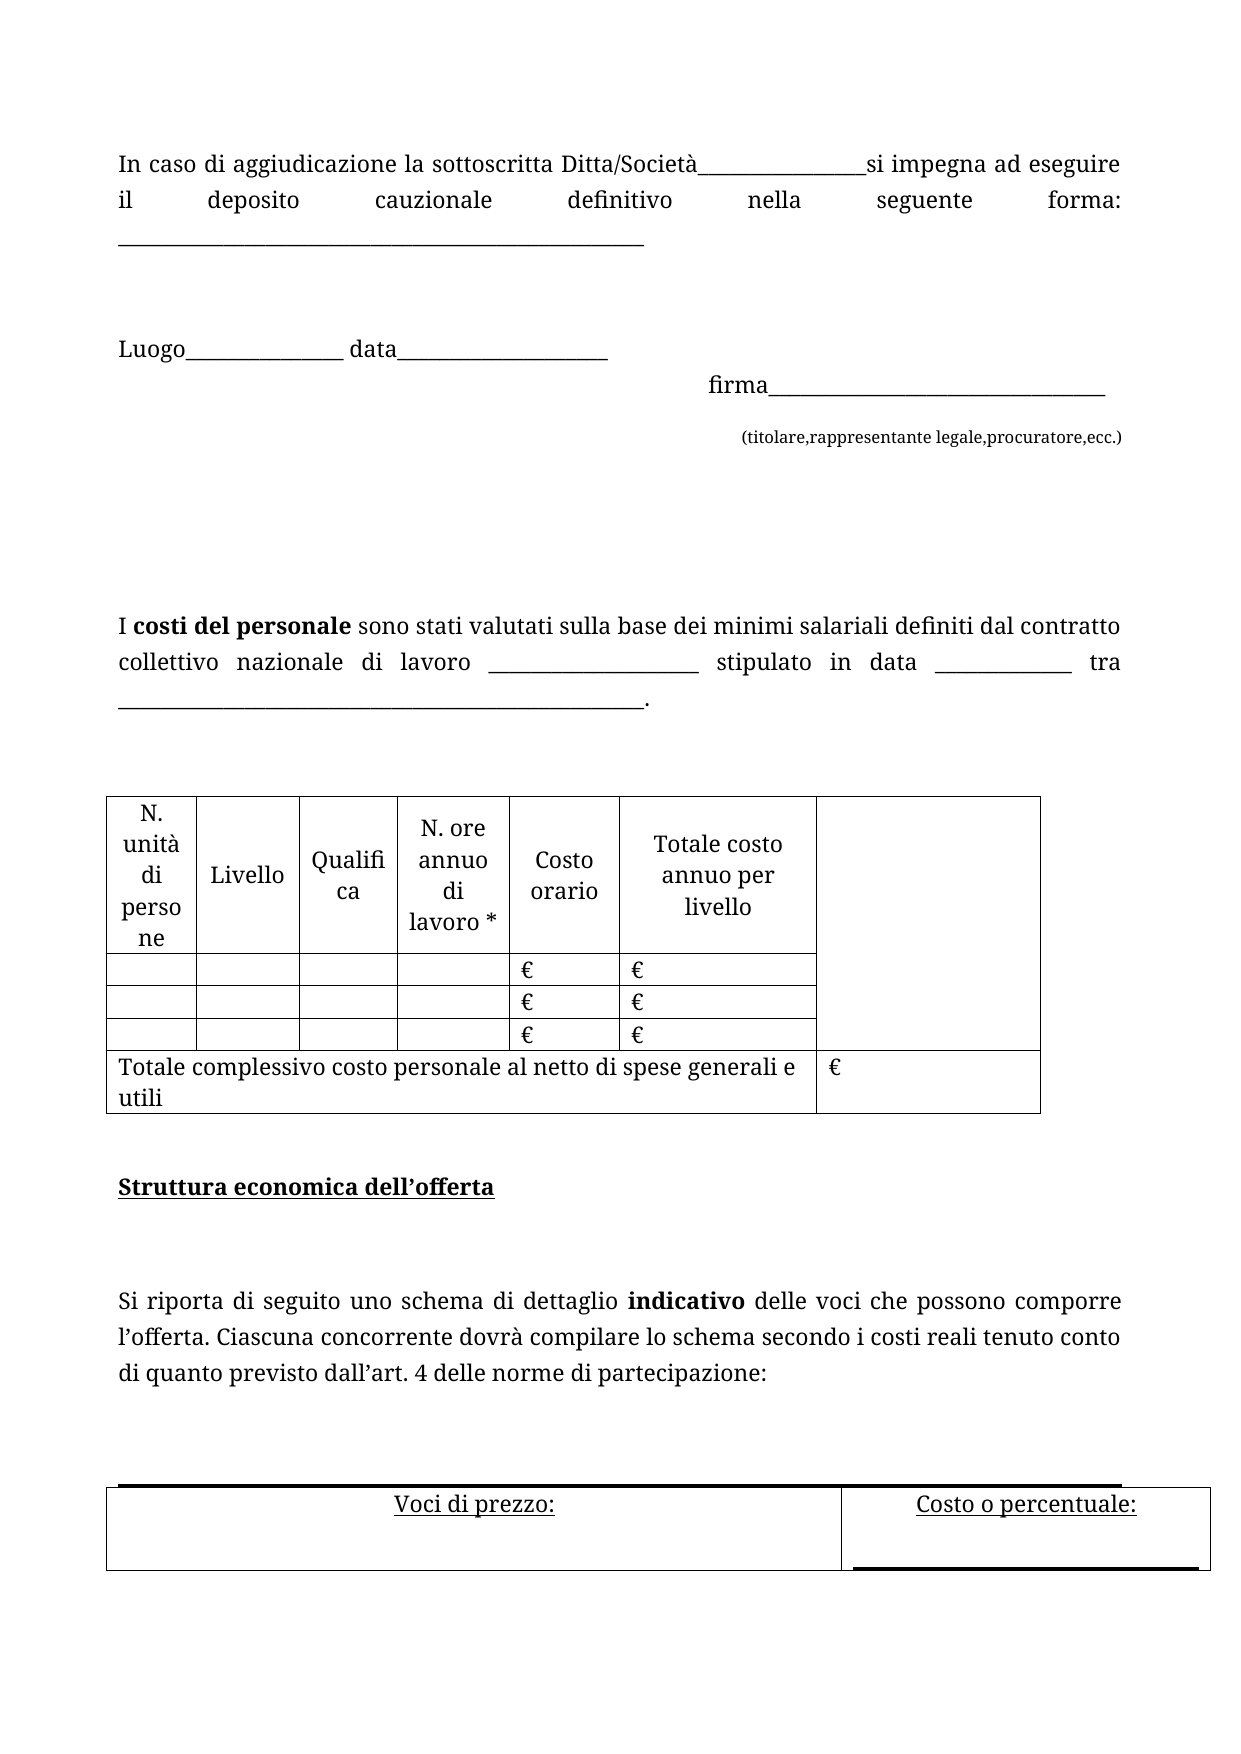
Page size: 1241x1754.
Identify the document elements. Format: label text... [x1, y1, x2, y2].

table_cell [197, 954, 299, 985]
table_cell [107, 954, 196, 985]
table_header Qualifica [300, 797, 397, 953]
table_cell [398, 1019, 509, 1050]
table_cell [300, 1019, 397, 1050]
table_cell [300, 954, 397, 985]
text Luogo_______________ data____________________ firma________________________________ [118, 333, 1122, 400]
table_cell [197, 986, 299, 1017]
table_cell € [510, 986, 619, 1017]
table_cell [398, 986, 509, 1017]
table_cell [107, 1019, 196, 1050]
table_cell € [620, 1019, 816, 1050]
table_cell € [510, 954, 619, 985]
table_cell [398, 954, 509, 985]
table_cell € [510, 1019, 619, 1050]
table_cell € [817, 1051, 1040, 1113]
table_cell Totale complessivo costo personale al netto di spese generali e utili [107, 1051, 816, 1113]
table_header Voci di prezzo: [107, 1488, 841, 1570]
table_header N. ore annuo di lavoro * [398, 797, 509, 953]
table_cell [300, 986, 397, 1017]
table_cell [817, 953, 1040, 1050]
text Si riporta di seguito uno schema di dettaglio indicativo delle voci che possono comporre l’offerta. Ciascuna concorrente dovrà compilare lo schema secondo i costi reali tenuto conto di quanto previsto dall’art. 4 delle norme di partecipazione: [118, 1285, 1122, 1388]
table_header Costo o percentuale: [842, 1488, 1210, 1570]
table_header Livello [197, 797, 299, 953]
table_cell [107, 986, 196, 1017]
table_cell € [620, 954, 816, 985]
table_header Totale costo annuo per livello [620, 797, 816, 953]
text (titolare,rappresentante legale,procuratore,ecc.) [118, 426, 1122, 448]
table_header Costo orario [510, 797, 619, 953]
table_cell [197, 1019, 299, 1050]
table_cell € [620, 986, 816, 1017]
text Struttura economica dell’offerta [118, 1171, 1122, 1202]
table_header [817, 797, 1040, 953]
text I costi del personale sono stati valutati sulla base dei minimi salariali definiti dal contratto collettivo nazionale di lavoro ____________________ stipulato in data _____________ tra __________________________________________________. [118, 610, 1122, 713]
table_header N. unità di persone [107, 797, 196, 953]
text In caso di aggiudicazione /Società________________si impegna ad eseguire il deposito cauzionale definitivo nella seguente forma: __________________________________________________ [118, 148, 1122, 251]
